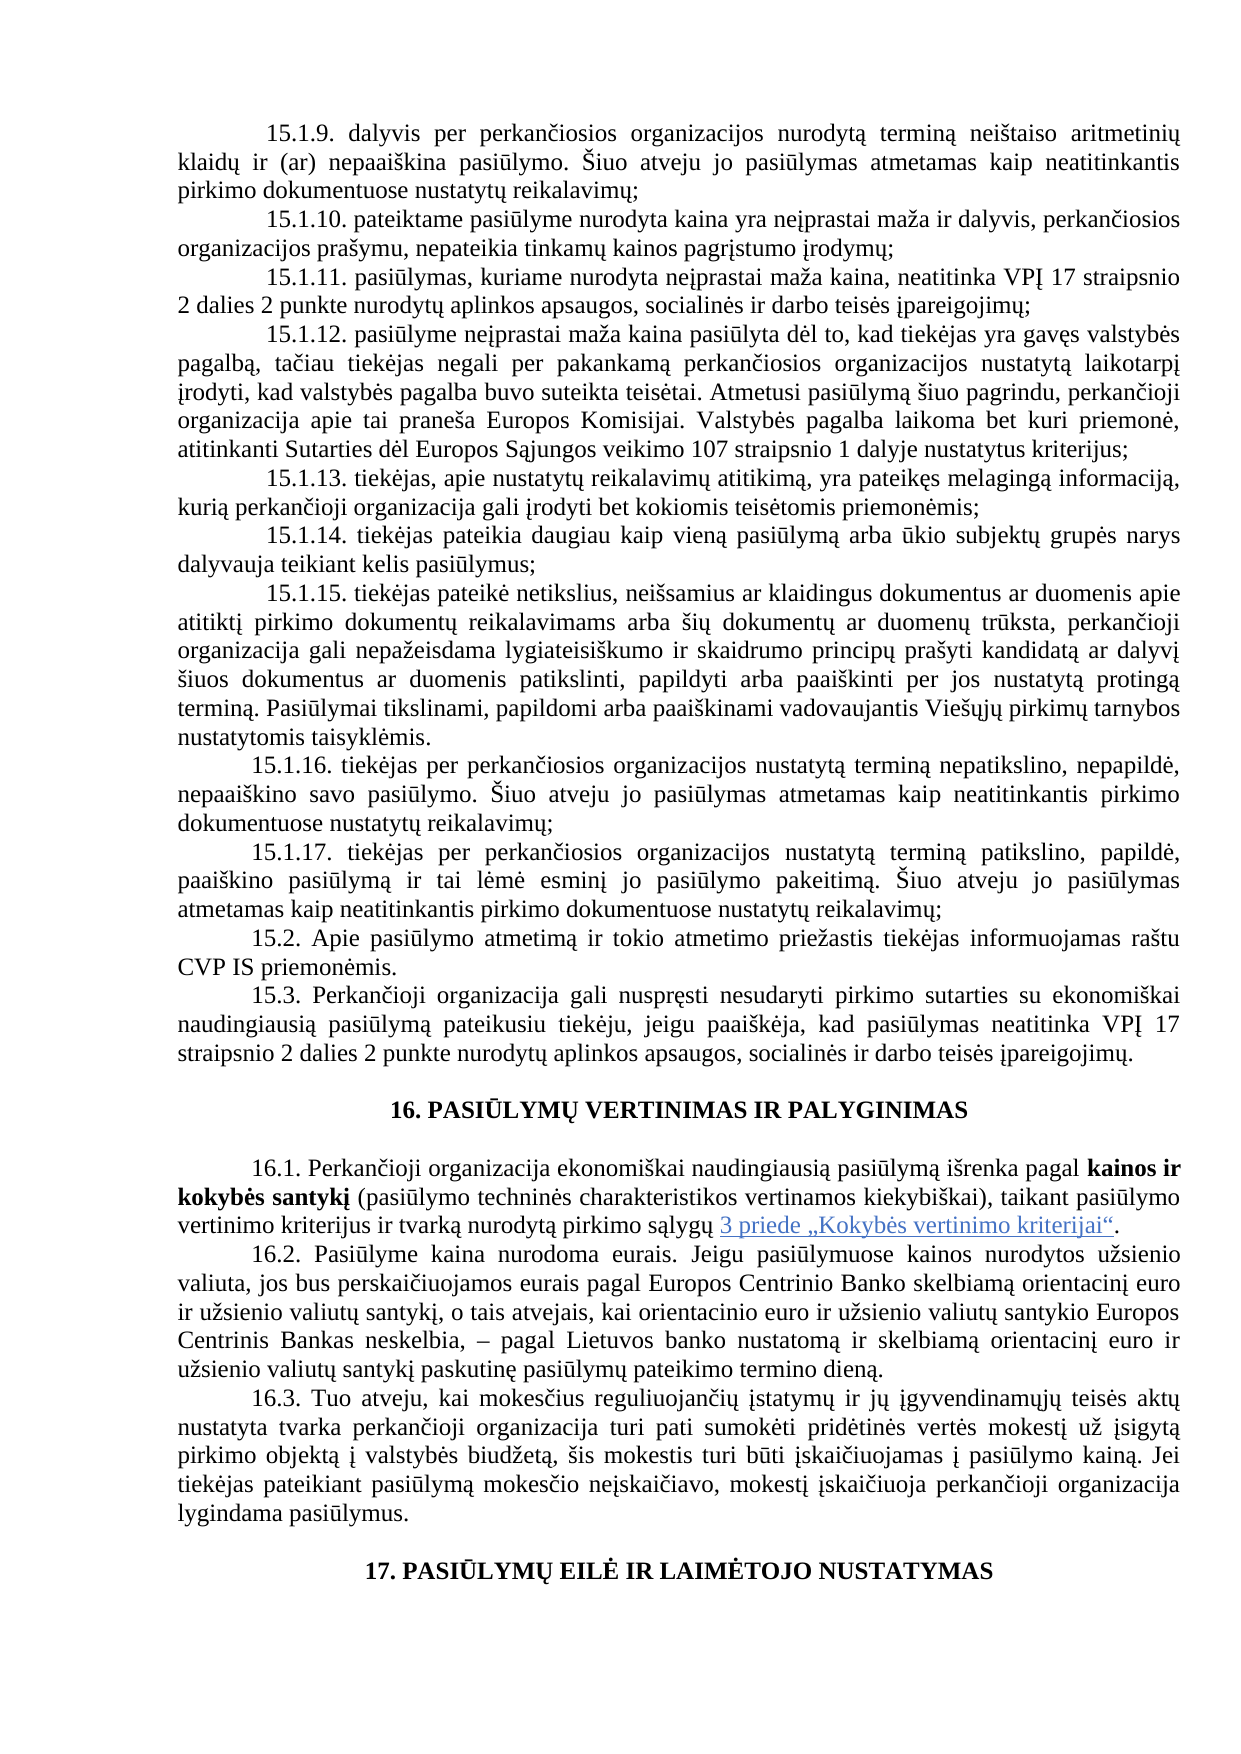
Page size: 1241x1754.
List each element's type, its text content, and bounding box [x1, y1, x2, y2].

text 17. PASIŪLYMŲ EILĖ IR LAIMĖTOJO NUSTATYMAS [177, 1556, 1181, 1584]
text 15.1.17. tiekėjas per perkančiosios organizacijos nustatytą terminą patikslino, papildė, paaiškino pasiūlymą ir tai lėmė esminį jo pasiūlymo pakeitimą. Šiuo atveju jo pasiūlymas atmetamas kaip neatitinkantis pirkimo dokumentuose nustatytų reikalavimų; [177, 837, 1181, 923]
text 15.1.12. pasiūlyme neįprastai maža kaina pasiūlyta dėl to, kad tiekėjas yra gavęs valstybės pagalbą, tačiau tiekėjas negali per pakankamą perkančiosios organizacijos nustatytą laikotarpį įrodyti, kad valstybės pagalba buvo suteikta teisėtai. Atmetusi pasiūlymą šiuo pagrindu, perkančioji organizacija apie tai praneša Europos Komisijai. Valstybės pagalba laikoma bet kuri priemonė, atitinkanti Sutarties dėl Europos Sąjungos veikimo 107 straipsnio 1 dalyje nustatytus kriterijus; [177, 319, 1181, 463]
text 16.1. Perkančioji organizacija ekonomiškai naudingiausią pasiūlymą išrenka pagal kainos ir kokybės santykį (pasiūlymo techninės charakteristikos vertinamos kiekybiškai), taikant pasiūlymo vertinimo kriterijus ir tvarką nurodytą pirkimo sąlygų 3 priede „Kokybės vertinimo kriterijai“. [177, 1153, 1181, 1239]
text 15.1.13. tiekėjas, apie nustatytų reikalavimų atitikimą, yra pateikęs melagingą informaciją, kurią perkančioji organizacija gali įrodyti bet kokiomis teisėtomis priemonėmis; [177, 463, 1181, 521]
text 16.2. Pasiūlyme kaina nurodoma eurais. Jeigu pasiūlymuose kainos nurodytos užsienio valiuta, jos bus perskaičiuojamos eurais pagal Europos Centrinio Banko skelbiamą orientacinį euro ir užsienio valiutų santykį, o tais atvejais, kai orientacinio euro ir užsienio valiutų santykio Europos Centrinis Bankas neskelbia, – pagal Lietuvos banko nustatomą ir skelbiamą orientacinį euro ir užsienio valiutų santykį paskutinę pasiūlymų pateikimo termino dieną. [177, 1239, 1181, 1383]
text 15.1.14. tiekėjas pateikia daugiau kaip vieną pasiūlymą arba ūkio subjektų grupės narys dalyvauja teikiant kelis pasiūlymus; [177, 521, 1181, 578]
text 15.1.10. pateiktame pasiūlyme nurodyta kaina yra neįprastai maža ir dalyvis, perkančiosios organizacijos prašymu, nepateikia tinkamų kainos pagrįstumo įrodymų; [177, 204, 1181, 262]
text 16.3. Tuo atveju, kai mokesčius reguliuojančių įstatymų ir jų įgyvendinamųjų teisės aktų nustatyta tvarka perkančioji organizacija turi pati sumokėti pridėtinės vertės mokestį už įsigytą pirkimo objektą į valstybės biudžetą, šis mokestis turi būti įskaičiuojamas į pasiūlymo kainą. Jei tiekėjas pateikiant pasiūlymą mokesčio neįskaičiavo, mokestį įskaičiuoja perkančioji organizacija lygindama pasiūlymus. [177, 1383, 1181, 1527]
text 16. PASIŪLYMŲ VERTINIMAS IR PALYGINIMAS [177, 1096, 1181, 1124]
text 15.1.9. dalyvis per perkančiosios organizacijos nurodytą terminą neištaiso aritmetinių klaidų ir (ar) nepaaiškina pasiūlymo. Šiuo atveju jo pasiūlymas atmetamas kaip neatitinkantis pirkimo dokumentuose nustatytų reikalavimų; [177, 118, 1181, 204]
text 15.1.15. tiekėjas pateikė netikslius, neišsamius ar klaidingus dokumentus ar duomenis apie atitiktį pirkimo dokumentų reikalavimams arba šių dokumentų ar duomenų trūksta, perkančioji organizacija gali nepažeisdama lygiateisiškumo ir skaidrumo principų prašyti kandidatą ar dalyvį šiuos dokumentus ar duomenis patikslinti, papildyti arba paaiškinti per jos nustatytą protingą terminą. Pasiūlymai tikslinami, papildomi arba paaiškinami vadovaujantis Viešųjų pirkimų tarnybos nustatytomis taisyklėmis. [177, 578, 1181, 751]
text 15.3. Perkančioji organizacija gali nuspręsti nesudaryti pirkimo sutarties su ekonomiškai naudingiausią pasiūlymą pateikusiu tiekėju, jeigu paaiškėja, kad pasiūlymas neatitinka VPĮ 17 straipsnio 2 dalies 2 punkte nurodytų aplinkos apsaugos, socialinės ir darbo teisės įpareigojimų. [177, 981, 1181, 1067]
text 15.1.16. tiekėjas per perkančiosios organizacijos nustatytą terminą nepatikslino, nepapildė, nepaaiškino savo pasiūlymo. Šiuo atveju jo pasiūlymas atmetamas kaip neatitinkantis pirkimo dokumentuose nustatytų reikalavimų; [177, 751, 1181, 837]
text 15.2. Apie pasiūlymo atmetimą ir tokio atmetimo priežastis tiekėjas informuojamas raštu CVP IS priemonėmis. [177, 923, 1181, 981]
text 15.1.11. pasiūlymas, kuriame nurodyta neįprastai maža kaina, neatitinka VPĮ 17 straipsnio 2 dalies 2 punkte nurodytų aplinkos apsaugos, socialinės ir darbo teisės įpareigojimų; [177, 262, 1181, 319]
